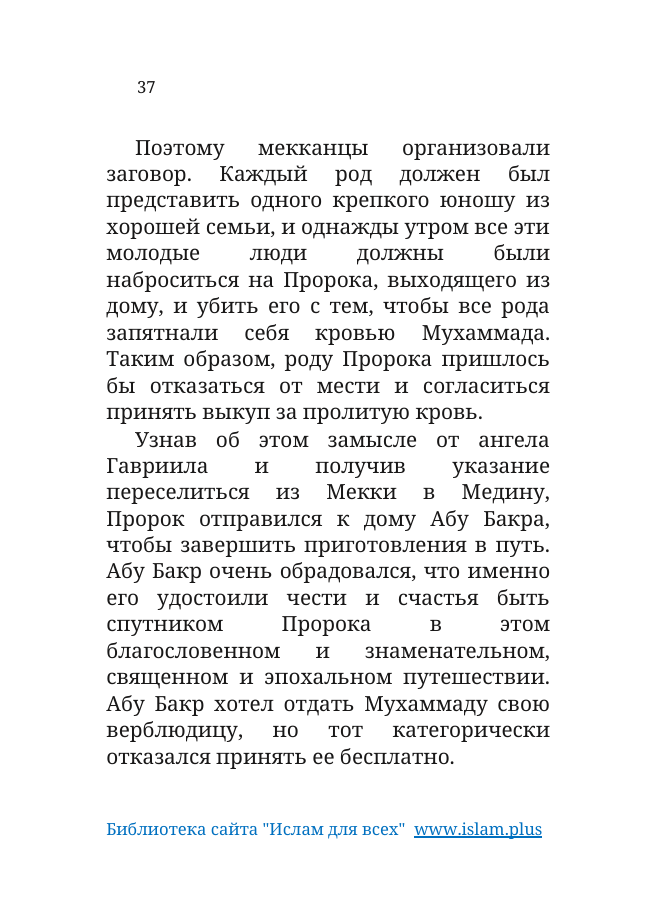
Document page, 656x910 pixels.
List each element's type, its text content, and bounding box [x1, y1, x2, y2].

text Узнав об этом замысле от ангела Гавриила и получив указание переселиться из Мекки в Медину, Пророк отправился к дому Абу Бакра, чтобы завершить приготовления в путь. Абу Бакр очень обрадовался, что именно его удостоили чести и счастья быть спутником Пророка в этом благословенном и знаменательном, священном и эпохальном путешествии. Абу Бакр хотел отдать Мухаммаду свою верблюдицу, но тот категорически отказался принять ее бесплатно. [106, 426, 550, 770]
text Поэтому мекканцы организовали заговор. Каждый род должен был представить одного крепкого юношу из хорошей семьи, и однажды утром все эти молодые люди должны были наброситься на Пророка, выходящего из дому, и убить его с тем, чтобы все рода запятнали себя кровью Мухаммада. Таким образом, роду Пророка пришлось бы отказаться от мести и согласиться принять выкуп за пролитую кровь. [106, 135, 550, 426]
